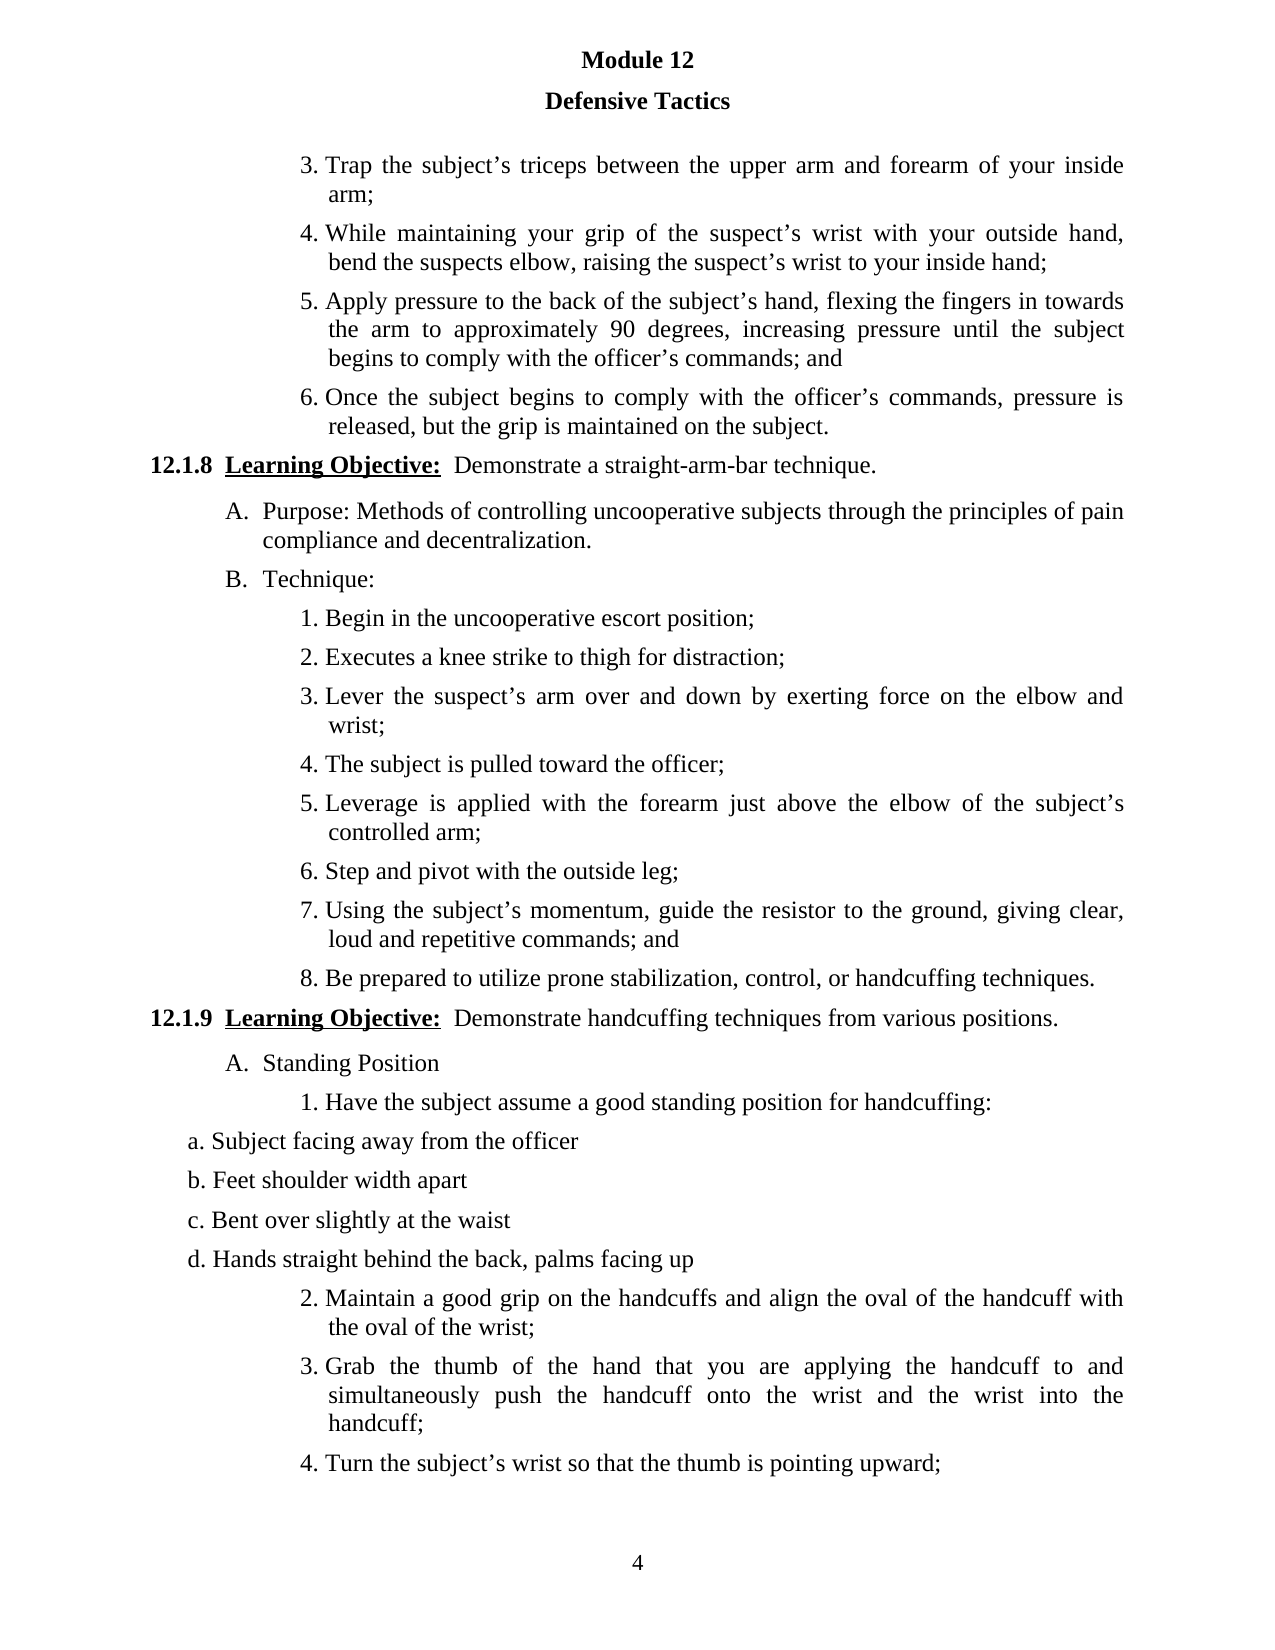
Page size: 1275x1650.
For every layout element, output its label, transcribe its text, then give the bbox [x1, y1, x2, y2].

list Grab the thumb of the hand that you are applying the handcuff to and simultaneously push the handcuff onto the wrist and the wrist into the handcuff; [300, 1351, 1125, 1437]
list Begin in the uncooperative escort position; [300, 603, 1125, 632]
list Trap the subject’s triceps between the upper arm and forearm of your inside arm; [300, 150, 1125, 207]
list Lever the suspect’s arm over and down by exerting force on the elbow and wrist; [300, 681, 1125, 739]
list Leverage is applied with the forearm just above the elbow of the subject’s controlled arm; [300, 788, 1125, 846]
list Apply pressure to the back of the subject’s hand, flexing the fingers in towards the arm to approximately 90 degrees, increasing pressure until the subject begins to comply with the officer’s commands; and [300, 286, 1125, 372]
list Bent over slightly at the waist [150, 1205, 1125, 1233]
list Using the subject’s momentum, guide the resistor to the ground, giving clear, loud and repetitive commands; and [300, 896, 1125, 953]
list Once the subject begins to comply with the officer’s commands, pressure is released, but the grip is maintained on the subject. [300, 382, 1125, 440]
list While maintaining your grip of the suspect’s wrist with your outside hand, bend the suspects elbow, raising the suspect’s wrist to your inside hand; [300, 218, 1125, 275]
list Maintain a good grip on the handcuffs and align the oval of the handcuff with the oval of the wrist; [300, 1283, 1125, 1341]
list Turn the subject’s wrist so that the thumb is pointing upward; [300, 1448, 1125, 1476]
list Hands straight behind the back, palms facing up [150, 1244, 1125, 1273]
list Be prepared to utilize prone stabilization, control, or handcuffing techniques. [300, 963, 1125, 992]
subtitle 12.1.8 Learning Objective: Demonstrate a straight-arm-bar technique. [150, 450, 1125, 479]
list Technique: [225, 564, 1125, 593]
list Purpose: Methods of controlling uncooperative subjects through the principles of pain compliance and decentralization. [225, 496, 1125, 553]
list Subject facing away from the officer [150, 1126, 1125, 1155]
subtitle 12.1.9 Learning Objective: Demonstrate handcuffing techniques from various positions. [150, 1003, 1125, 1031]
list Executes a knee strike to thigh for distraction; [300, 642, 1125, 671]
list The subject is pulled toward the officer; [300, 749, 1125, 778]
list Standing Position [225, 1048, 1125, 1077]
list Feet shoulder width apart [150, 1166, 1125, 1194]
list Step and pivot with the outside leg; [300, 856, 1125, 885]
list Have the subject assume a good standing position for handcuffing: [300, 1087, 1125, 1116]
